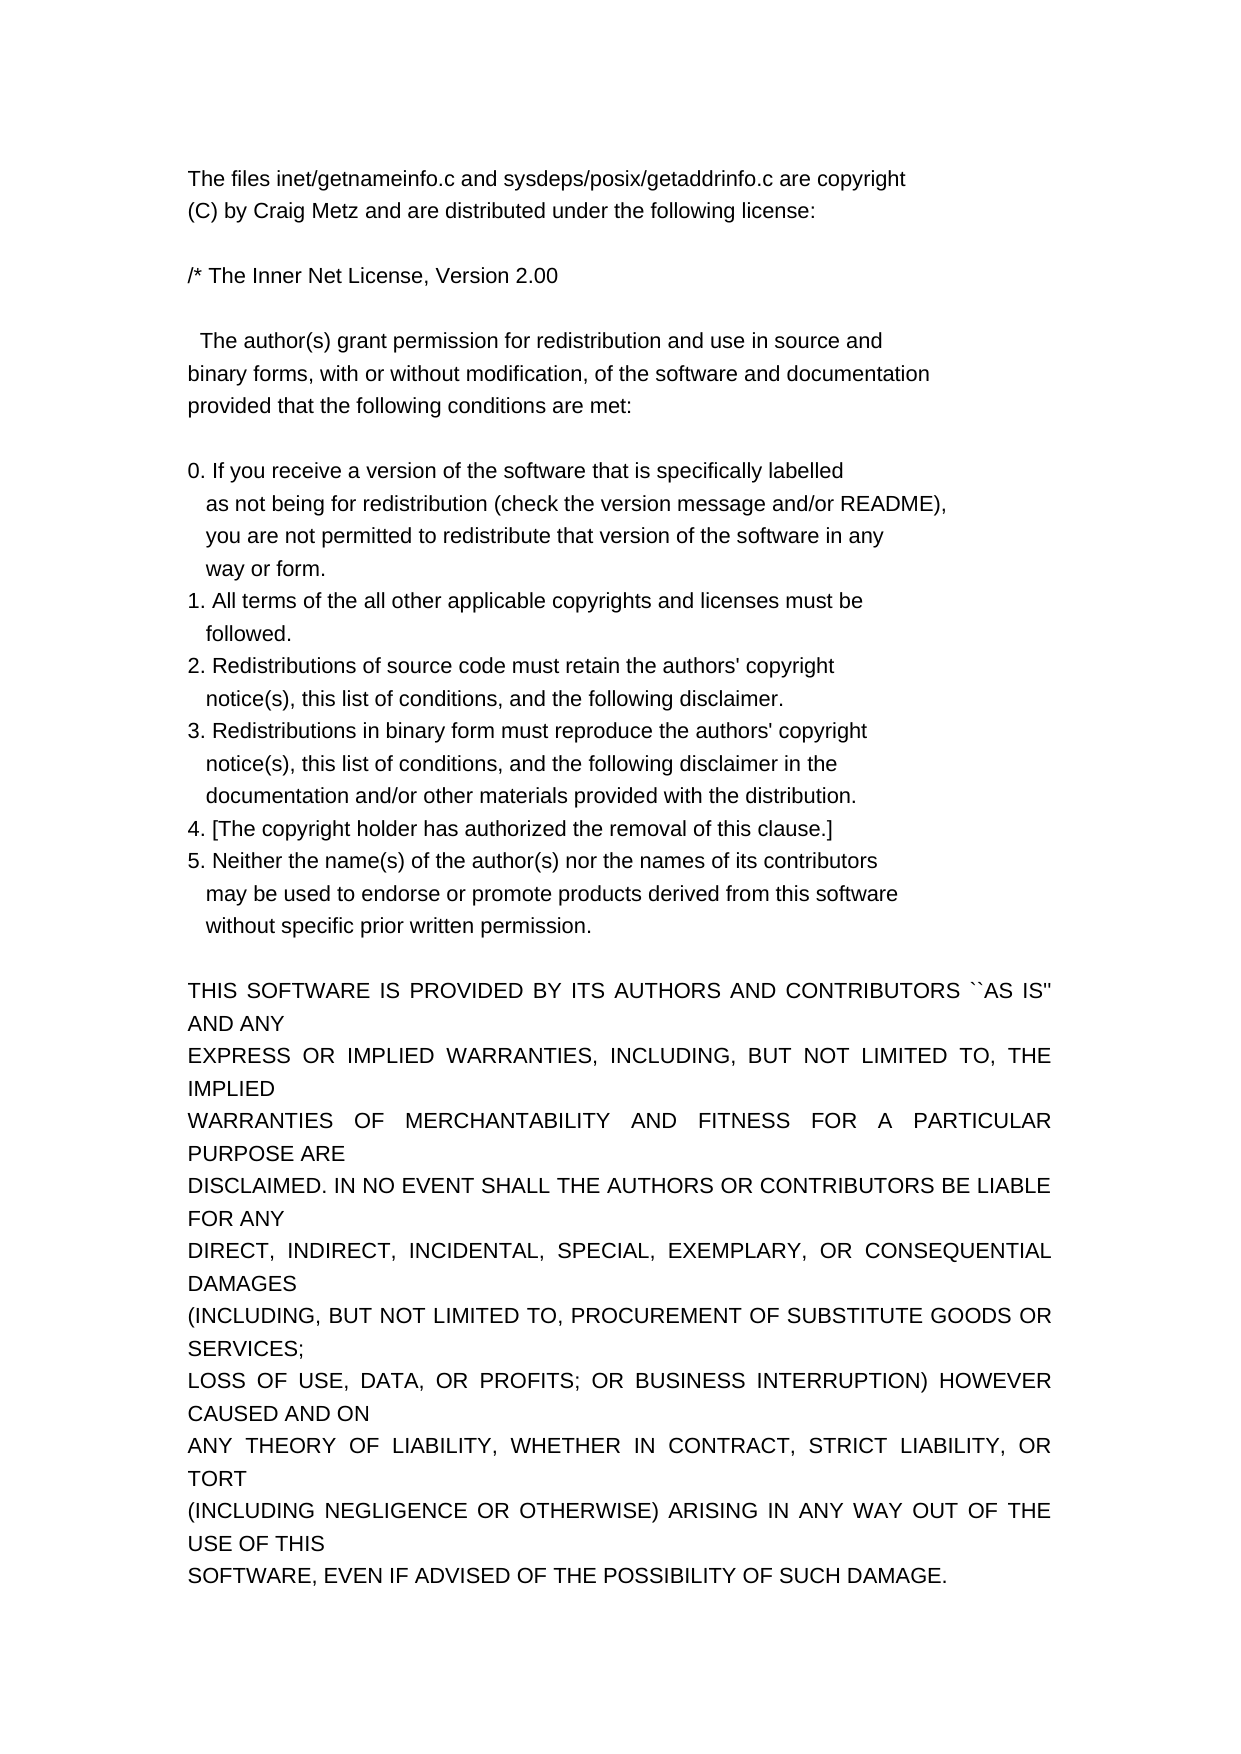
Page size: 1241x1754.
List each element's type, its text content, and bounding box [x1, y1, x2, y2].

text 2. Redistributions of source code must retain the authors' copyright [187, 649, 1053, 682]
text 0. If you receive a version of the software that is specifically labelled [187, 454, 1053, 487]
text binary forms, with or without modification, of the software and documentation [187, 357, 1053, 389]
text followed. [187, 617, 1053, 649]
text 1. All terms of the all other applicable copyrights and licenses must be [187, 584, 1053, 617]
text without specific prior written permission. [187, 909, 1053, 942]
text you are not permitted to redistribute that version of the software in any [187, 519, 1053, 552]
text (C) by Craig Metz and are distributed under the following license: [187, 194, 1053, 227]
text provided that the following conditions are met: [187, 389, 1053, 422]
text (INCLUDING, BUT NOT LIMITED TO, PROCUREMENT OF SUBSTITUTE GOODS OR SERVICES; [187, 1299, 1053, 1364]
text ANY THEORY OF LIABILITY, WHETHER IN CONTRACT, STRICT LIABILITY, OR TORT [187, 1429, 1053, 1494]
text way or form. [187, 552, 1053, 584]
text DIRECT, INDIRECT, INCIDENTAL, SPECIAL, EXEMPLARY, OR CONSEQUENTIAL DAMAGES [187, 1234, 1053, 1299]
text as not being for redistribution (check the version message and/or README), [187, 487, 1053, 519]
text (INCLUDING NEGLIGENCE OR OTHERWISE) ARISING IN ANY WAY OUT OF THE USE OF THIS [187, 1494, 1053, 1559]
text notice(s), this list of conditions, and the following disclaimer. [187, 682, 1053, 714]
text WARRANTIES OF MERCHANTABILITY AND FITNESS FOR A PARTICULAR PURPOSE ARE [187, 1104, 1053, 1169]
text THIS SOFTWARE IS PROVIDED BY ITS AUTHORS AND CONTRIBUTORS ``AS IS'' AND ANY [187, 974, 1053, 1039]
text EXPRESS OR IMPLIED WARRANTIES, INCLUDING, BUT NOT LIMITED TO, THE IMPLIED [187, 1039, 1053, 1104]
text may be used to endorse or promote products derived from this software [187, 877, 1053, 909]
text 4. [The copyright holder has authorized the removal of this clause.] [187, 812, 1053, 844]
text SOFTWARE, EVEN IF ADVISED OF THE POSSIBILITY OF SUCH DAMAGE. [187, 1559, 1053, 1592]
text /* The Inner Net License, Version 2.00 [187, 259, 1053, 292]
text DISCLAIMED. IN NO EVENT SHALL THE AUTHORS OR CONTRIBUTORS BE LIABLE FOR ANY [187, 1169, 1053, 1234]
text The files inet/getnameinfo.c and sysdeps/posix/getaddrinfo.c are copyright [187, 162, 1053, 194]
text notice(s), this list of conditions, and the following disclaimer in the [187, 747, 1053, 779]
text The author(s) grant permission for redistribution and use in source and [187, 324, 1053, 357]
text LOSS OF USE, DATA, OR PROFITS; OR BUSINESS INTERRUPTION) HOWEVER CAUSED AND ON [187, 1364, 1053, 1429]
text documentation and/or other materials provided with the distribution. [187, 779, 1053, 812]
text 3. Redistributions in binary form must reproduce the authors' copyright [187, 714, 1053, 747]
text 5. Neither the name(s) of the author(s) nor the names of its contributors [187, 844, 1053, 877]
